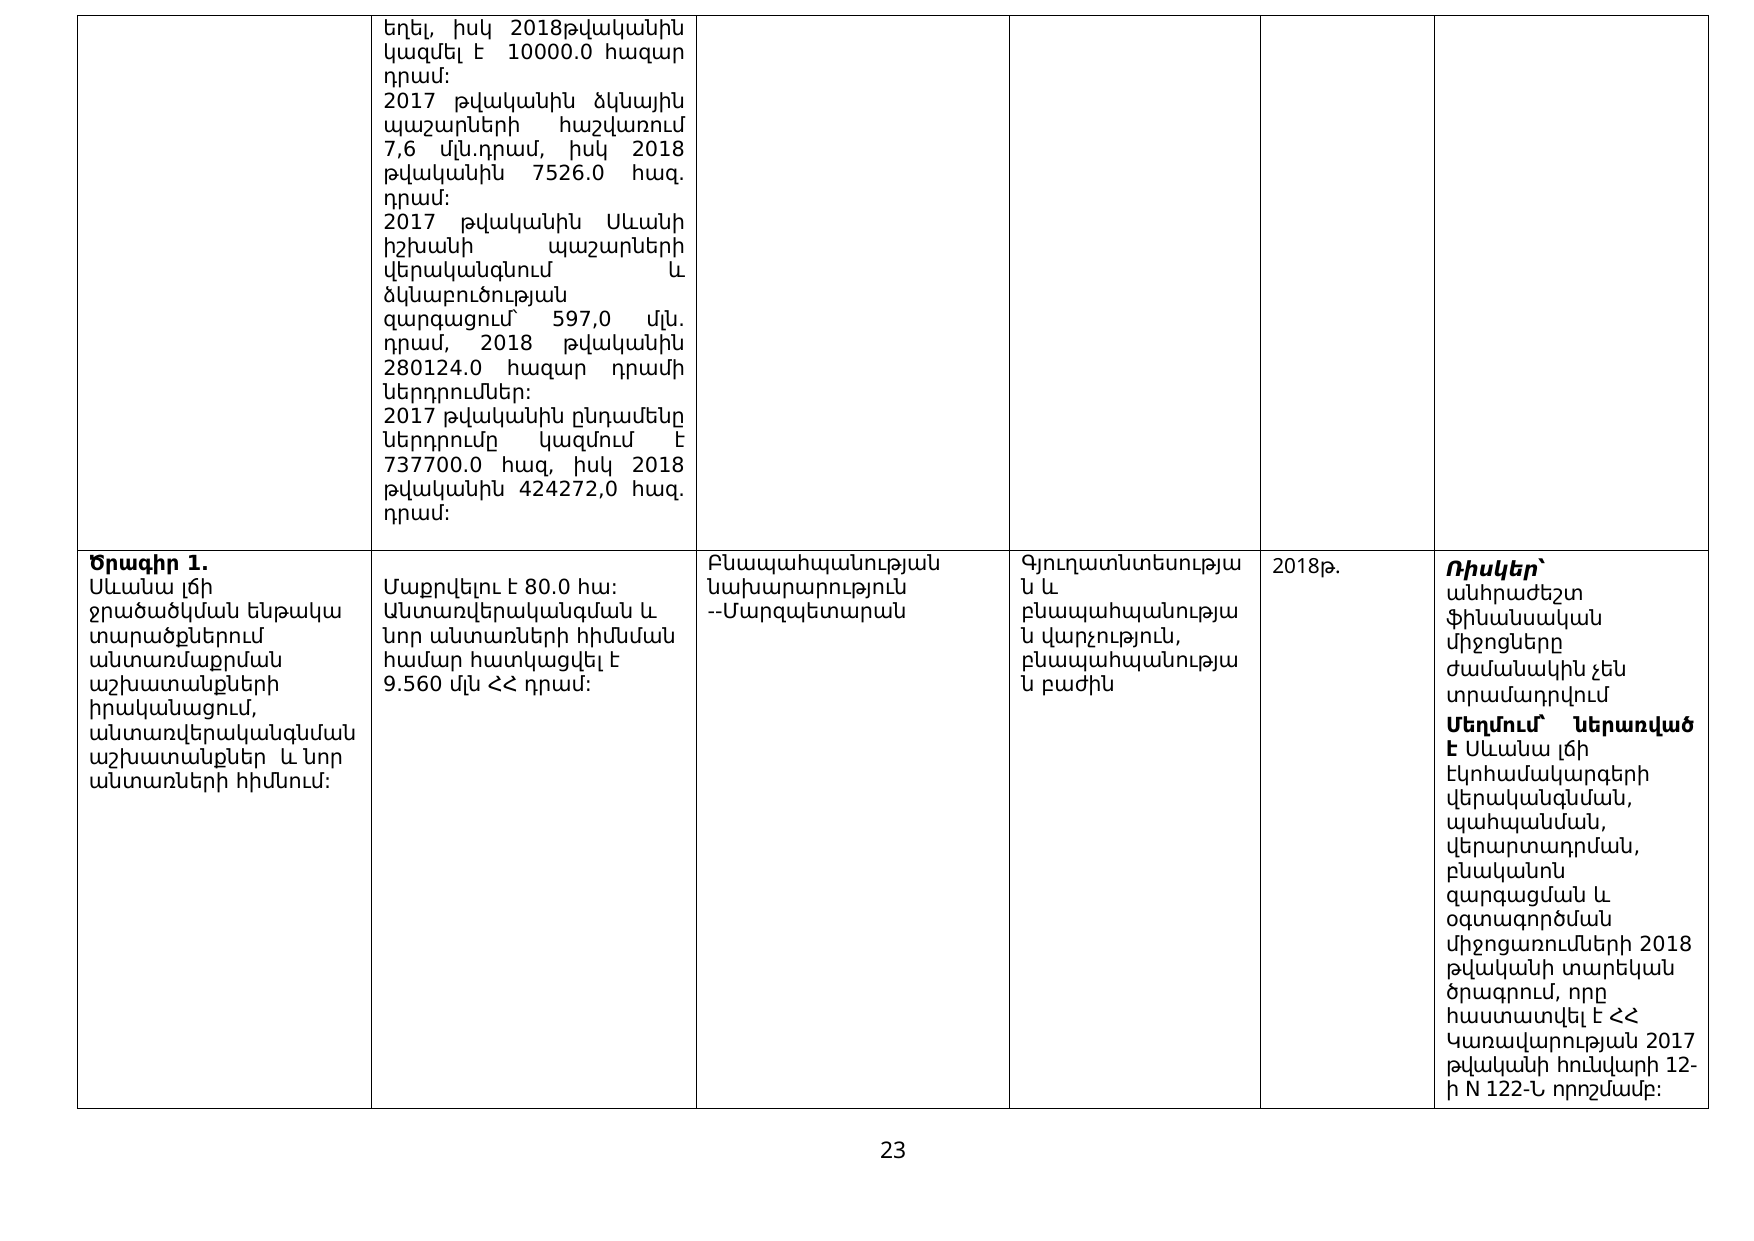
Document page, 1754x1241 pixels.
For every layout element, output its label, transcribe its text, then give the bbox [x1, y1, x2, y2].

table_cell Մաքրվելու է 80.0 հա: Անտառվերականգման և նոր անտառների հիմնման համար հատկացվել է 9.560 մլն ՀՀ դրամ: [372, 551, 696, 1108]
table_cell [1010, 16, 1260, 550]
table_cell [1435, 16, 1708, 550]
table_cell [697, 16, 1009, 550]
table_cell 2018թ. [1261, 551, 1434, 1108]
table_cell Բնապահպանության նախարարություն --Մարզպետարան [697, 551, 1009, 1108]
table_cell Գյուղատնտեսության և բնապահպանության վարչություն, բնապահպանության բաժին [1010, 551, 1260, 1108]
table_cell Ծրագիր 1. Սևանա լճի ջրածածկման ենթակա տարածքներում անտառմաքրման աշխատանքների իրականացում, անտառվերականգնման աշխատանքներ և նոր անտառների հիմնում: [78, 551, 371, 1108]
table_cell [78, 16, 371, 550]
table_cell Ռիսկեր՝ անհրաժեշտ ‎ ‎‎ֆինանսական միջոցները ժամանակին չեն տրամադրվում Մեղմում՝ ներառված է Սևանա լճի էկոհամակարգերի վերականգնման, պահպանման, վերարտադրման, բնականոն զարգացման և օգտագործման միջոցառումների 2018 թվականի տարեկան ծրագրում, որը հաստատվել է ՀՀ Կառավարության 2017 թվականի հունվարի 12-ի N 122-Ն որոշմամբ: [1435, 551, 1708, 1108]
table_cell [372, 16, 696, 550]
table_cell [1261, 16, 1434, 550]
